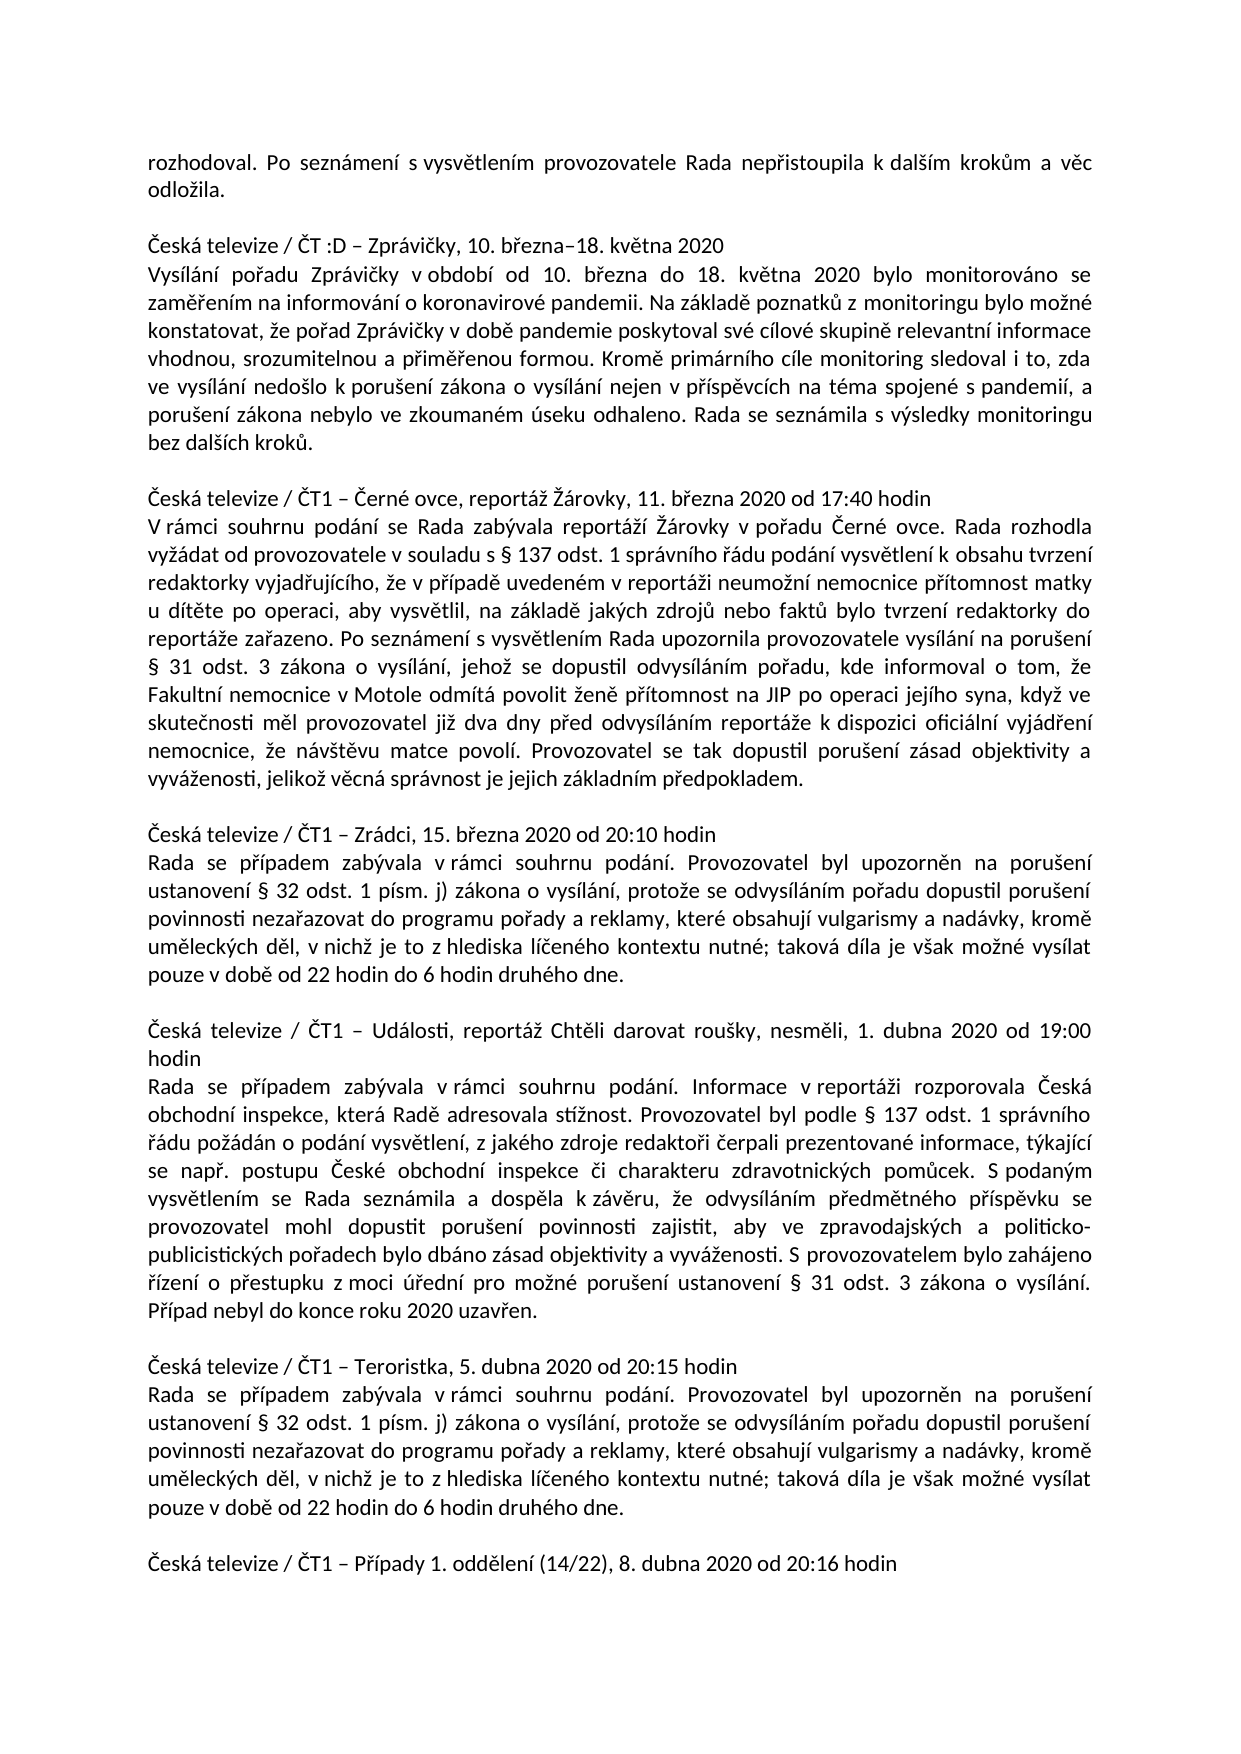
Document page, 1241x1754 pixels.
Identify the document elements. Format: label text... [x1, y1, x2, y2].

text Česká televize / ČT1 – Zrádci, 15. března 2020 od 20:10 hodin [148, 820, 1093, 848]
text Vysílání pořadu Zprávičky v období od 10. března do 18. května 2020 bylo monitorováno se zaměřením na informování o koronavirové pandemii. Na základě poznatků z monitoringu bylo možné konstatovat, že pořad Zprávičky v době pandemie poskytoval své cílové skupině relevantní informace vhodnou, srozumitelnou a přiměřenou formou. Kromě primárního cíle monitoring sledoval i to, zda ve vysílání nedošlo k porušení zákona o vysílání nejen v příspěvcích na téma spojené s pandemií, a porušení zákona nebylo ve zkoumaném úseku odhaleno. Rada se seznámila s výsledky monitoringu bez dalších kroků. [148, 260, 1093, 456]
text Rada se případem zabývala v rámci souhrnu podání. Informace v reportáži rozporovala Česká obchodní inspekce, která Radě adresovala stížnost. Provozovatel byl podle § 137 odst. 1 správního řádu požádán o podání vysvětlení, z jakého zdroje redaktoři čerpali prezentované informace, týkající se např. postupu České obchodní inspekce či charakteru zdravotnických pomůcek. S podaným vysvětlením se Rada seznámila a dospěla k závěru, že odvysíláním předmětného příspěvku se provozovatel mohl dopustit porušení povinnosti zajistit, aby ve zpravodajských a politicko-publicistických pořadech bylo dbáno zásad objektivity a vyváženosti. S provozovatelem bylo zahájeno řízení o přestupku z moci úřední pro možné porušení ustanovení § 31 odst. 3 zákona o vysílání. Případ nebyl do konce roku 2020 uzavřen. [148, 1072, 1093, 1324]
text Česká televize / ČT1 – Teroristka, 5. dubna 2020 od 20:15 hodin [148, 1352, 1093, 1381]
text Česká televize / ČT1 – Případy 1. oddělení (14/22), 8. dubna 2020 od 20:16 hodin [148, 1549, 1093, 1577]
text Česká televize / ČT1 – Události, reportáž Chtěli darovat roušky, nesměli, 1. dubna 2020 od 19:00 hodin [148, 1016, 1093, 1072]
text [148, 148, 1093, 204]
text V rámci souhrnu podání se Rada zabývala reportáží Žárovky v pořadu Černé ovce. Rada rozhodla vyžádat od provozovatele v souladu s § 137 odst. 1 správního řádu podání vysvětlení k obsahu tvrzení redaktorky vyjadřujícího, že v případě uvedeném v reportáži neumožní nemocnice přítomnost matky u dítěte po operaci, aby vysvětlil, na základě jakých zdrojů nebo faktů bylo tvrzení redaktorky do reportáže zařazeno. Po seznámení s vysvětlením Rada upozornila provozovatele vysílání na porušení § 31 odst. 3 zákona o vysílání, jehož se dopustil odvysíláním pořadu, kde informoval o tom, že Fakultní nemocnice v Motole odmítá povolit ženě přítomnost na JIP po operaci jejího syna, když ve skutečnosti měl provozovatel již dva dny před odvysíláním reportáže k dispozici oficiální vyjádření nemocnice, že návštěvu matce povolí. Provozovatel se tak dopustil porušení zásad objektivity a vyváženosti, jelikož věcná správnost je jejich základním předpokladem. [148, 512, 1093, 792]
text Česká televize / ČT :D – Zprávičky, 10. března–18. května 2020 [148, 232, 1093, 260]
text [148, 1381, 1093, 1521]
text Česká televize / ČT1 – Černé ovce, reportáž Žárovky, 11. března 2020 od 17:40 hodin [148, 484, 1093, 512]
